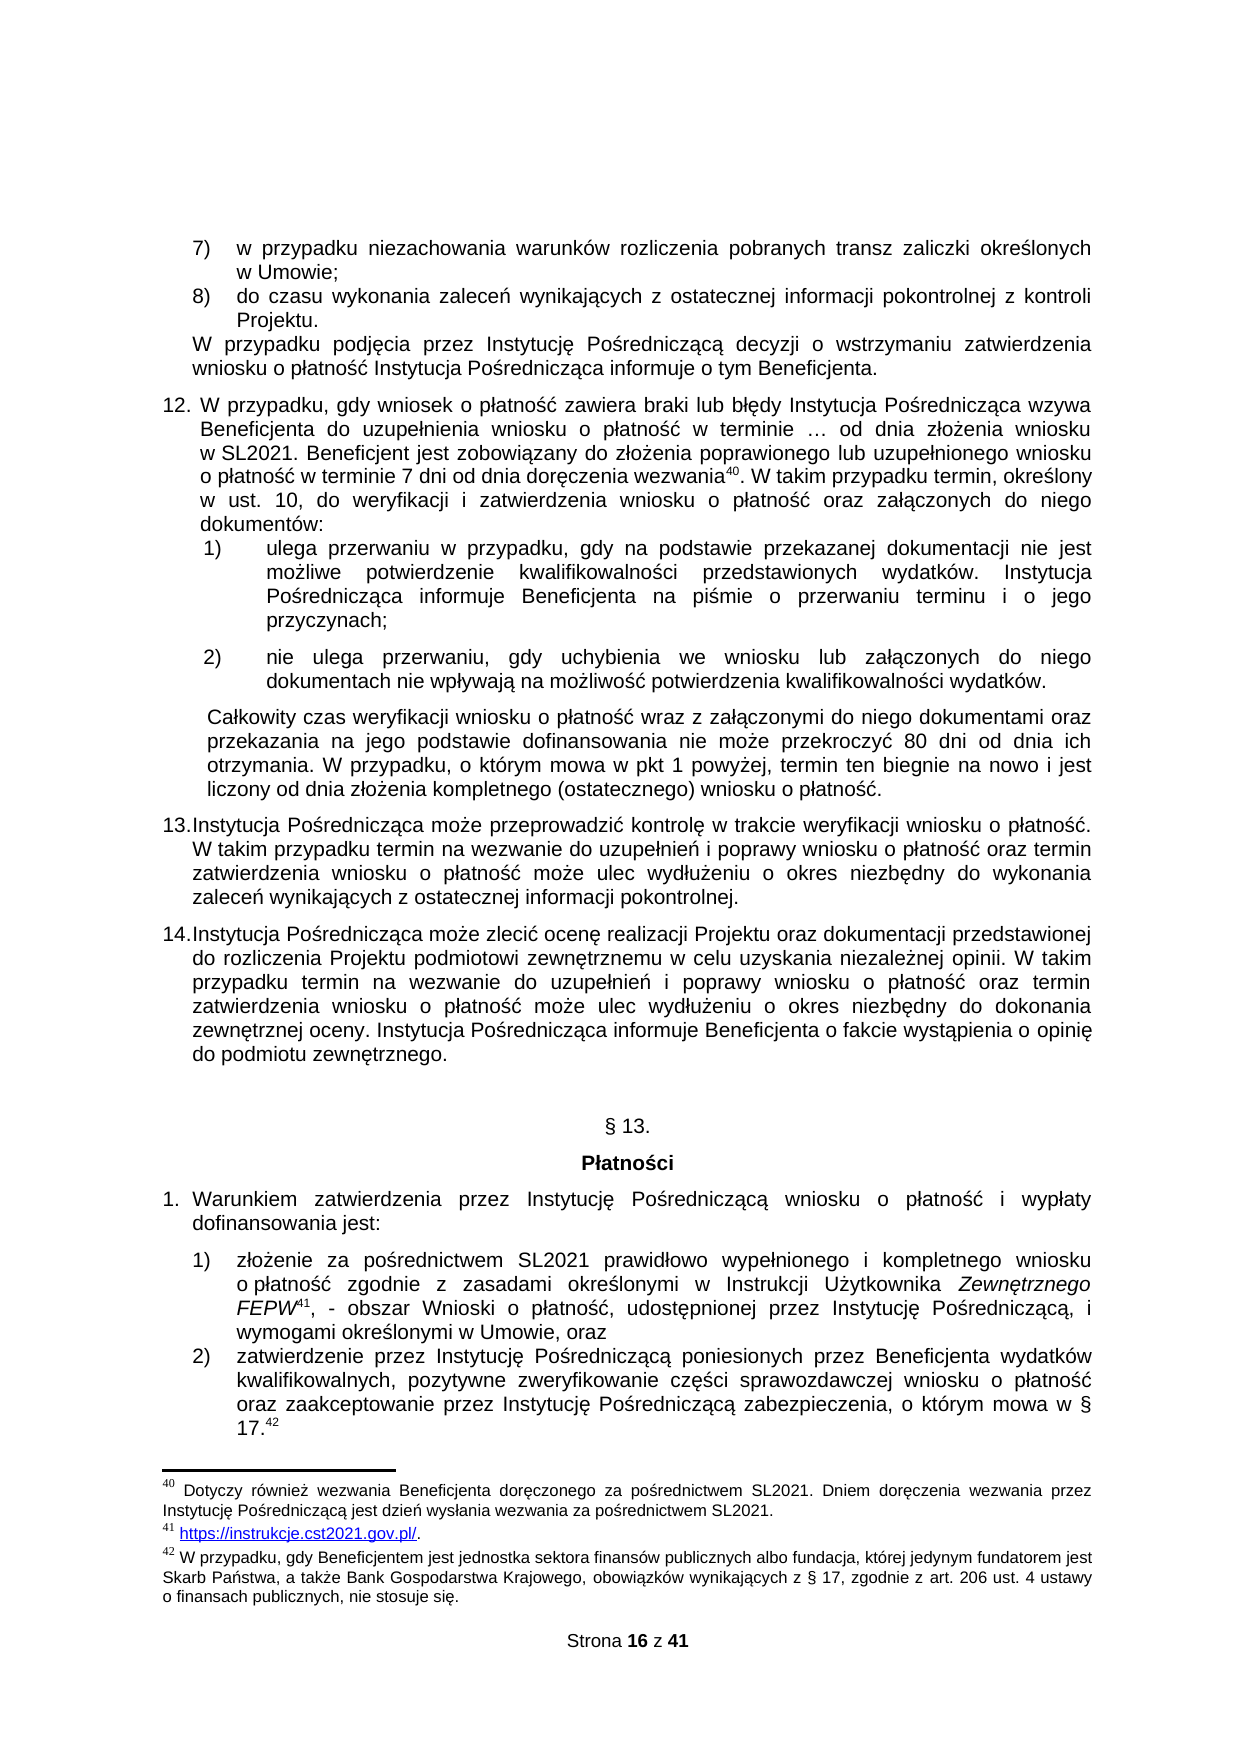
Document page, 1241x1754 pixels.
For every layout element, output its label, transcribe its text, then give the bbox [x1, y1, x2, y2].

list Instytucja Pośrednicząca może przeprowadzić kontrolę w trakcie weryfikacji wniosku o płatność. W takim przypadku termin na wezwanie do uzupełnień i poprawy wniosku o płatność oraz termin zatwierdzenia wniosku o płatność może ulec wydłużeniu o okres niezbędny do wykonania zaleceń wynikających z ostatecznej informacji pokontrolnej. [162, 813, 1092, 909]
text Płatności [162, 1151, 1092, 1175]
list Instytucja Pośrednicząca może zlecić ocenę realizacji Projektu oraz dokumentacji przedstawionej do rozliczenia Projektu podmiotowi zewnętrznemu w celu uzyskania niezależnej opinii. W takim przypadku termin na wezwanie do uzupełnień i poprawy wniosku o płatność oraz termin zatwierdzenia wniosku o płatność może ulec wydłużeniu o okres niezbędny do dokonania zewnętrznej oceny. Instytucja Pośrednicząca informuje Beneficjenta o fakcie wystąpienia o opinię do podmiotu zewnętrznego. [162, 922, 1092, 1065]
list zatwierdzenie przez Instytucję Pośredniczącą poniesionych przez Beneficjenta wydatków kwalifikowalnych, pozytywne zweryfikowanie części sprawozdawczej wniosku o płatność oraz zaakceptowanie przez Instytucję Pośredniczącą zabezpieczenia, o którym mowa w § 17. [192, 1343, 1092, 1439]
list nie ulega przerwaniu, gdy uchybienia we wniosku lub załączonych do niego dokumentach nie wpływają na możliwość potwierdzenia kwalifikowalności wydatków. [222, 644, 1092, 692]
list ulega przerwaniu w przypadku, gdy na podstawie przekazanej dokumentacji nie jest możliwe potwierdzenie kwalifikowalności przedstawionych wydatków. Instytucja Pośrednicząca informuje Beneficjenta na piśmie o przerwaniu terminu i o jego przyczynach; [222, 536, 1092, 632]
list w przypadku niezachowania warunków rozliczenia pobranych transz zaliczki określonych w Umowie; [192, 236, 1092, 284]
text W przypadku podjęcia przez Instytucję Pośredniczącą decyzji o wstrzymaniu zatwierdzenia wniosku o płatność Instytucja Pośrednicząca informuje o tym Beneficjenta. [192, 332, 1092, 380]
list złożenie za pośrednictwem SL2021 prawidłowo wypełnionego i kompletnego wniosku o płatność zgodnie z zasadami określonymi w Instrukcji Użytkownika Zewnętrznego FEPW, - obszar Wnioski o płatność, udostępnionej przez Instytucję Pośredniczącą, i wymogami określonymi w Umowie, oraz [192, 1248, 1092, 1343]
list do czasu wykonania zaleceń wynikających z ostatecznej informacji pokontrolnej z kontroli Projektu. [192, 284, 1092, 332]
text Całkowity czas weryfikacji wniosku o płatność wraz z załączonymi do niego dokumentami oraz przekazania na jego podstawie dofinansowania nie może przekroczyć 80 dni od dnia ich otrzymania. W przypadku, o którym mowa w pkt 1 powyżej, termin ten biegnie na nowo i jest liczony od dnia złożenia kompletnego (ostatecznego) wniosku o płatność. [207, 705, 1092, 801]
list Warunkiem zatwierdzenia przez Instytucję Pośredniczącą wniosku o płatność i wypłaty dofinansowania jest: [162, 1187, 1092, 1235]
text § 13. [162, 1114, 1092, 1138]
list W przypadku, gdy wniosek o płatność zawiera braki lub błędy Instytucja Pośrednicząca wzywa Beneficjenta do uzupełnienia wniosku o płatność w terminie … od dnia złożenia wniosku w SL2021. Beneficjent jest zobowiązany do złożenia poprawionego lub uzupełnionego wniosku o płatność w terminie 7 dni od dnia doręczenia wezwania. W takim przypadku termin, określony w ust. 10, do weryfikacji i zatwierdzenia wniosku o płatność oraz załączonych do niego dokumentów: [162, 392, 1092, 536]
